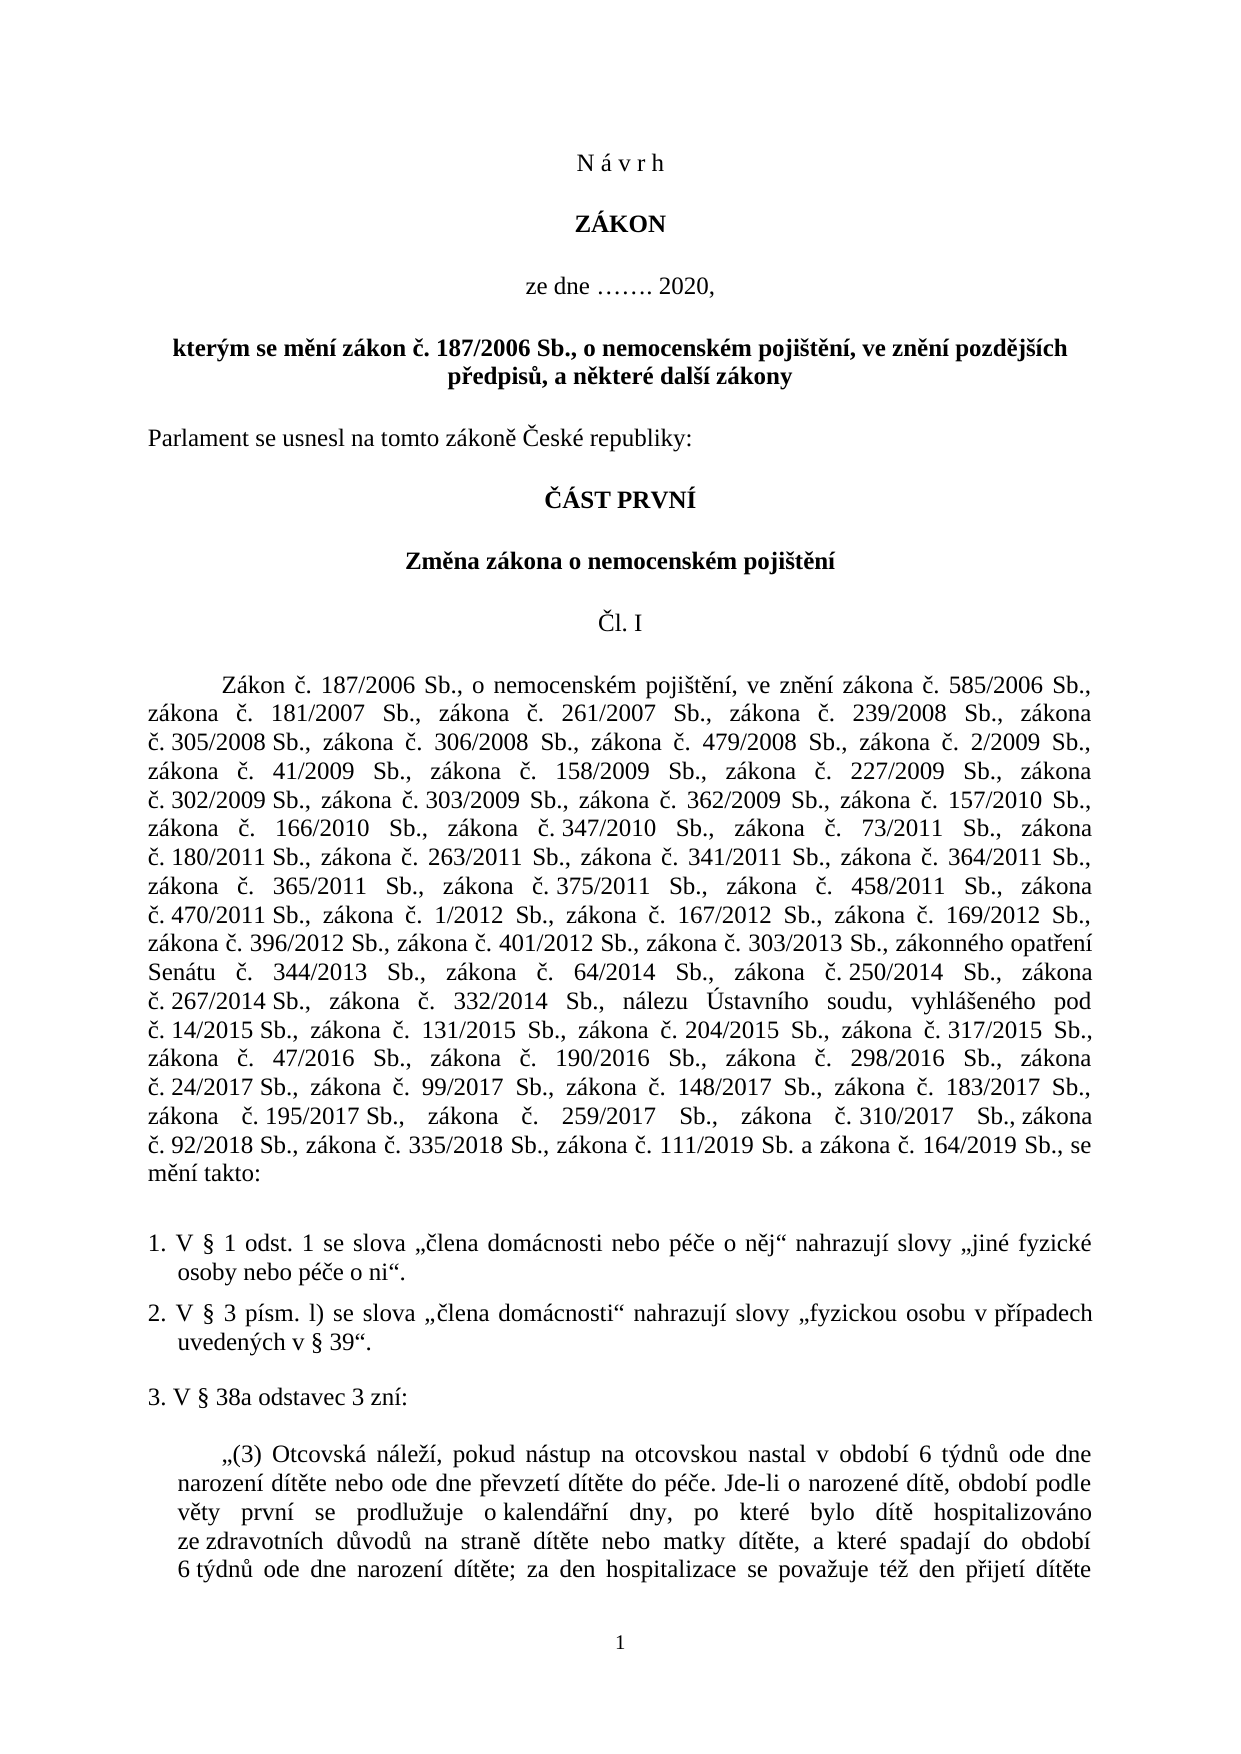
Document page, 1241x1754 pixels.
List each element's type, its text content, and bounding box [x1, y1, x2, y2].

text Parlament se usnesl na tomto zákoně České republiky: [148, 423, 1093, 452]
text N á v r h [148, 148, 1093, 176]
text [177, 1439, 1093, 1583]
text kterým se mění zákon č. 187/2006 Sb., o nemocenském pojištění, ve znění pozdějších předpisů, a některé další zákony [148, 333, 1093, 390]
text Změna zákona o nemocenském pojištění [148, 546, 1093, 575]
text ze dne ……. 2020, [148, 271, 1093, 300]
text 2. V § 3 písm. l) se slova „člena domácnosti“ nahrazují slovy „fyzickou osobu v případech uvedených v § 39“. [148, 1298, 1093, 1356]
text Čl. I [148, 608, 1093, 637]
text ČÁST PRVNÍ [148, 485, 1093, 513]
text 3. V § 38a odstavec 3 zní: [148, 1382, 1093, 1411]
text ZÁKON [148, 209, 1093, 238]
text Zákon č. 187/2006 Sb., o nemocenském pojištění, ve znění zákona č. 585/2006 Sb., zákona č. 181/2007 Sb., zákona č. 261/2007 Sb., zákona č. 239/2008 Sb., zákona č. 305/2008 Sb., zákona č. 306/2008 Sb., zákona č. 479/2008 Sb., zákona č. 2/2009 Sb., zákona č. 41/2009 Sb., zákona č. 158/2009 Sb., zákona č. 227/2009 Sb., zákona č. 302/2009 Sb., zákona č. 303/2009 Sb., zákona č. 362/2009 Sb., zákona č. 157/2010 Sb., zákona č. 166/2010 Sb., zákona č. 347/2010 Sb., zákona č. 73/2011 Sb., zákona č. 180/2011 Sb., zákona č. 263/2011 Sb., zákona č. 341/2011 Sb., zákona č. 364/2011 Sb., zákona č. 365/2011 Sb., zákona č. 375/2011 Sb., zákona č. 458/2011 Sb., zákona č. 470/2011 Sb., zákona č. 1/2012 Sb., zákona č. 167/2012 Sb., zákona č. 169/2012 Sb., zákona č. 396/2012 Sb., zákona č. 401/2012 Sb., zákona č. 303/2013 Sb., zákonného opatření Senátu č. 344/2013 Sb., zákona č. 64/2014 Sb., zákona č. 250/2014 Sb., zákona č. 267/2014 Sb., zákona č. 332/2014 Sb., nálezu Ústavního soudu, vyhlášeného pod č. 14/2015 Sb., zákona č. 131/2015 Sb., zákona č. 204/2015 Sb., zákona č. 317/2015 Sb., zákona č. 47/2016 Sb., zákona č. 190/2016 Sb., zákona č. 298/2016 Sb., zákona č. 24/2017 Sb., zákona č. 99/2017 Sb., zákona č. 148/2017 Sb., zákona č. 183/2017 Sb., zákona č. 195/2017 Sb., zákona č. 259/2017 Sb., zákona č. 310/2017 Sb., zákona č. 92/2018 Sb., zákona č. 335/2018 Sb., zákona č. 111/2019 Sb. a zákona č. 164/2019 Sb., se mění takto: [148, 670, 1093, 1187]
text 1. V § 1 odst. 1 se slova „člena domácnosti nebo péče o něj“ nahrazují slovy „jiné fyzické osoby nebo péče o ni“. [148, 1228, 1093, 1286]
